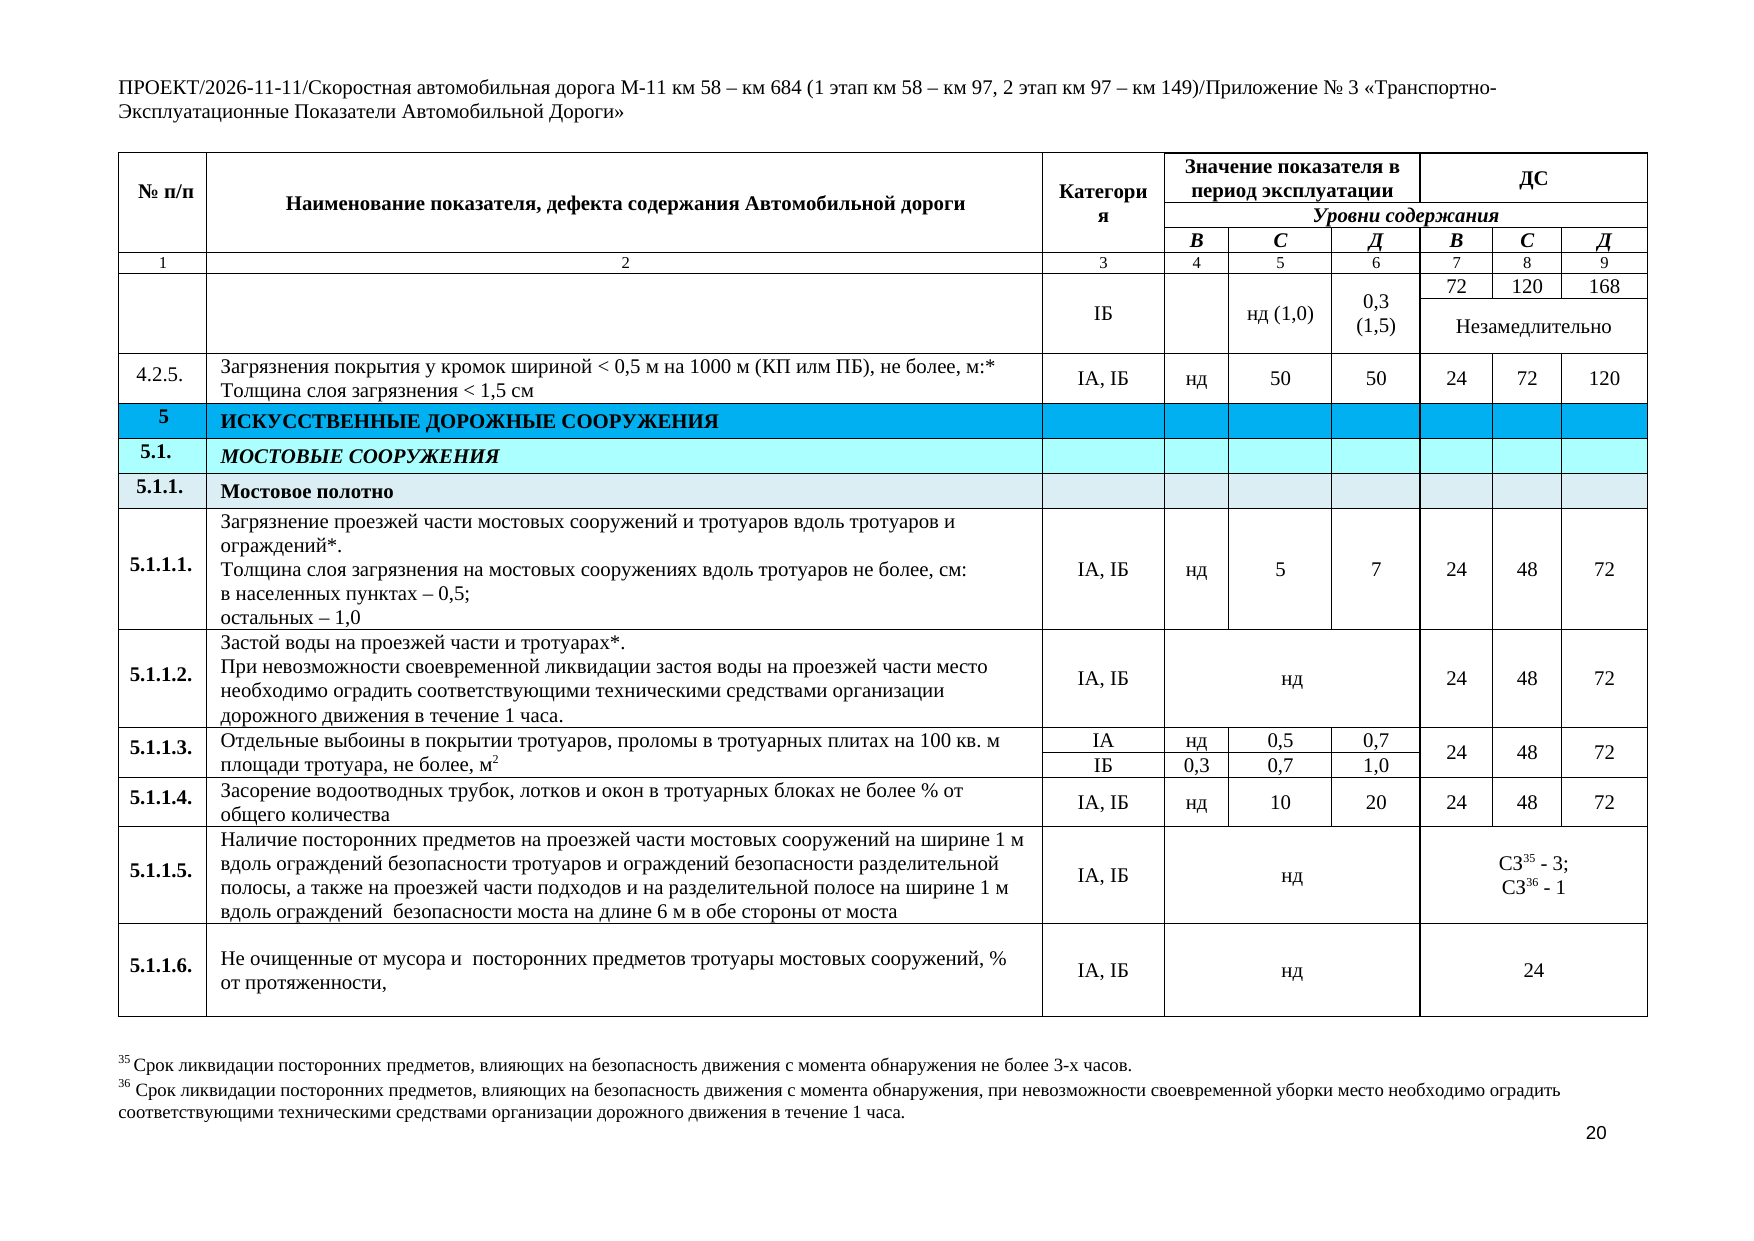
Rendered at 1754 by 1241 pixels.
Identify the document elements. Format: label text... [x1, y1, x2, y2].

table_cell [1229, 404, 1331, 438]
table_cell 168 [1562, 274, 1647, 298]
table_cell IA, IБ [1043, 778, 1164, 826]
table_cell СЗ - 3; СЗ - 1 [1421, 827, 1647, 923]
table_cell 10 [1229, 778, 1331, 826]
table_cell [119, 630, 206, 727]
table_cell нд [1165, 778, 1228, 826]
table_cell [1043, 404, 1164, 438]
table_cell IA, IБ [1043, 509, 1164, 629]
table_cell [1493, 404, 1561, 438]
table_cell 0,5 [1229, 728, 1331, 752]
table_cell 72 [1562, 728, 1647, 777]
table_cell 1 [119, 253, 206, 272]
table_cell В [1165, 228, 1228, 252]
table_cell [1043, 474, 1164, 508]
table_cell 20 [1332, 778, 1419, 826]
table_cell [1421, 439, 1492, 473]
table_cell [1421, 474, 1492, 508]
table_cell 5 [119, 404, 206, 438]
table_cell [1229, 439, 1331, 473]
table_cell В [1421, 228, 1492, 252]
table_cell 24 [1421, 509, 1492, 629]
table_cell [1562, 474, 1647, 508]
table_cell 48 [1493, 778, 1561, 826]
table_cell 8 [1493, 253, 1561, 272]
table_cell нд [1165, 354, 1228, 402]
table_cell [1332, 439, 1419, 473]
table_cell 72 [1562, 778, 1647, 826]
table_cell [119, 924, 206, 1016]
table_cell 0,7 [1332, 728, 1419, 752]
table_cell [119, 509, 206, 629]
table_cell 7 [1421, 253, 1492, 272]
table_cell 72 [1562, 630, 1647, 727]
table_cell 0,7 [1229, 753, 1331, 777]
table_cell ИСКУССТВЕННЫЕ ДОРОЖНЫЕ СООРУЖЕНИЯ [207, 404, 1042, 438]
table_cell Загрязнения покрытия у кромок шириной < 0,5 м на 1000 м (КП илм ПБ), не более, м:* Толщина слоя загрязнения < 1,5 см [207, 354, 1042, 402]
table_cell Д [1562, 228, 1647, 252]
table_cell IA, IБ [1043, 827, 1164, 923]
table_cell [1165, 439, 1228, 473]
table_cell нд [1165, 827, 1419, 923]
table_cell [119, 439, 206, 473]
table_cell Засорение водоотводных трубок, лотков и окон в тротуарных блоках не более % от общего количества [207, 778, 1042, 826]
table_cell нд [1165, 924, 1419, 1016]
table_header Наименование показателя, дефекта содержания Автомобильной дороги [207, 153, 1042, 252]
table_cell 1,0 [1332, 753, 1419, 777]
table_cell 24 [1421, 924, 1647, 1016]
table_cell нд [1165, 630, 1419, 727]
table_cell [119, 474, 206, 508]
table_cell 72 [1493, 354, 1561, 402]
table_cell С [1493, 228, 1561, 252]
table_cell нд [1165, 509, 1228, 629]
table_cell 6 [1332, 253, 1419, 272]
table_header № п/п [119, 153, 206, 252]
table_cell 5 [1229, 253, 1331, 272]
table_cell 120 [1562, 354, 1647, 402]
table_cell 5 [1229, 509, 1331, 629]
table_cell нд (1,0) [1229, 274, 1331, 353]
table_cell 72 [1562, 509, 1647, 629]
table_cell 48 [1493, 728, 1561, 777]
table_cell 50 [1229, 354, 1331, 402]
table_cell 0,3 (1,5) [1332, 274, 1419, 353]
table_cell 24 [1421, 354, 1492, 402]
table_cell 9 [1562, 253, 1647, 272]
table_cell [119, 827, 206, 923]
table_cell 7 [1332, 509, 1419, 629]
table_cell 120 [1493, 274, 1561, 298]
table_cell [1493, 439, 1561, 473]
table_cell Не очищенные от мусора и посторонних предметов тротуары мостовых сооружений, % от протяженности, [207, 924, 1042, 1016]
table_cell 4 [1165, 253, 1228, 272]
table_cell IБ [1043, 753, 1164, 777]
table_cell Д [1332, 228, 1419, 252]
table_cell [1493, 474, 1561, 508]
table_cell МОСТОВЫЕ СООРУЖЕНИЯ [207, 439, 1042, 473]
table_cell 3 [1043, 253, 1164, 272]
table_cell [119, 354, 206, 402]
table_cell 2 [207, 253, 1042, 272]
table_cell Загрязнение проезжей части мостовых сооружений и тротуаров вдоль тротуаров и ограждений*. Толщина слоя загрязнения на мостовых сооружениях вдоль тротуаров не более, см: в населенных пунктах – 0,5; остальных – 1,0 [207, 509, 1042, 629]
table_cell 72 [1421, 274, 1492, 298]
table_cell С [1229, 228, 1331, 252]
table_cell 24 [1421, 728, 1492, 777]
table_cell [1421, 404, 1492, 438]
table_cell IA, IБ [1043, 924, 1164, 1016]
table_header ДС [1421, 154, 1647, 202]
table_cell нд [1165, 728, 1228, 752]
table_cell Мостовое полотно [207, 474, 1042, 508]
table_cell Уровни содержания [1165, 203, 1647, 227]
table_cell [1043, 439, 1164, 473]
table_cell [1229, 474, 1331, 508]
table_cell [1562, 404, 1647, 438]
table_cell IБ [1043, 274, 1164, 353]
table_cell [1562, 439, 1647, 473]
table_cell [1165, 474, 1228, 508]
table_cell IA, IБ [1043, 630, 1164, 727]
table_cell 0,3 [1165, 753, 1228, 777]
table_cell Наличие посторонних предметов на проезжей части мостовых сооружений на ширине 1 м вдоль ограждений безопасности тротуаров и ограждений безопасности разделительной полосы, а также на проезжей части подходов и на разделительной полосе на ширине 1 м вдоль ограждений безопасности моста на длине 6 м в обе стороны от моста [207, 827, 1042, 923]
table_cell [1165, 404, 1228, 438]
table_header Категория [1043, 153, 1164, 252]
table_cell 50 [1332, 354, 1419, 402]
table_header Значение показателя в период эксплуатации [1165, 154, 1419, 202]
table_cell [1332, 404, 1419, 438]
table_cell [119, 728, 206, 777]
table_cell [1332, 474, 1419, 508]
table_cell [119, 778, 206, 826]
table_cell 24 [1421, 778, 1492, 826]
table_cell IA [1043, 728, 1164, 752]
table_cell Незамедлительно [1421, 299, 1647, 353]
table_cell 24 [1421, 630, 1492, 727]
table_cell 48 [1493, 509, 1561, 629]
table_cell Застой воды на проезжей части и тротуарах*. При невозможности своевременной ликвидации застоя воды на проезжей части место необходимо оградить соответствующими техническими средствами организации дорожного движения в течение 1 часа. [207, 630, 1042, 727]
table_cell 48 [1493, 630, 1561, 727]
table_cell Отдельные выбоины в покрытии тротуаров, проломы в тротуарных плитах на 100 кв. м площади тротуара, не более, м2 [207, 728, 1042, 777]
table_cell IA, IБ [1043, 354, 1164, 402]
